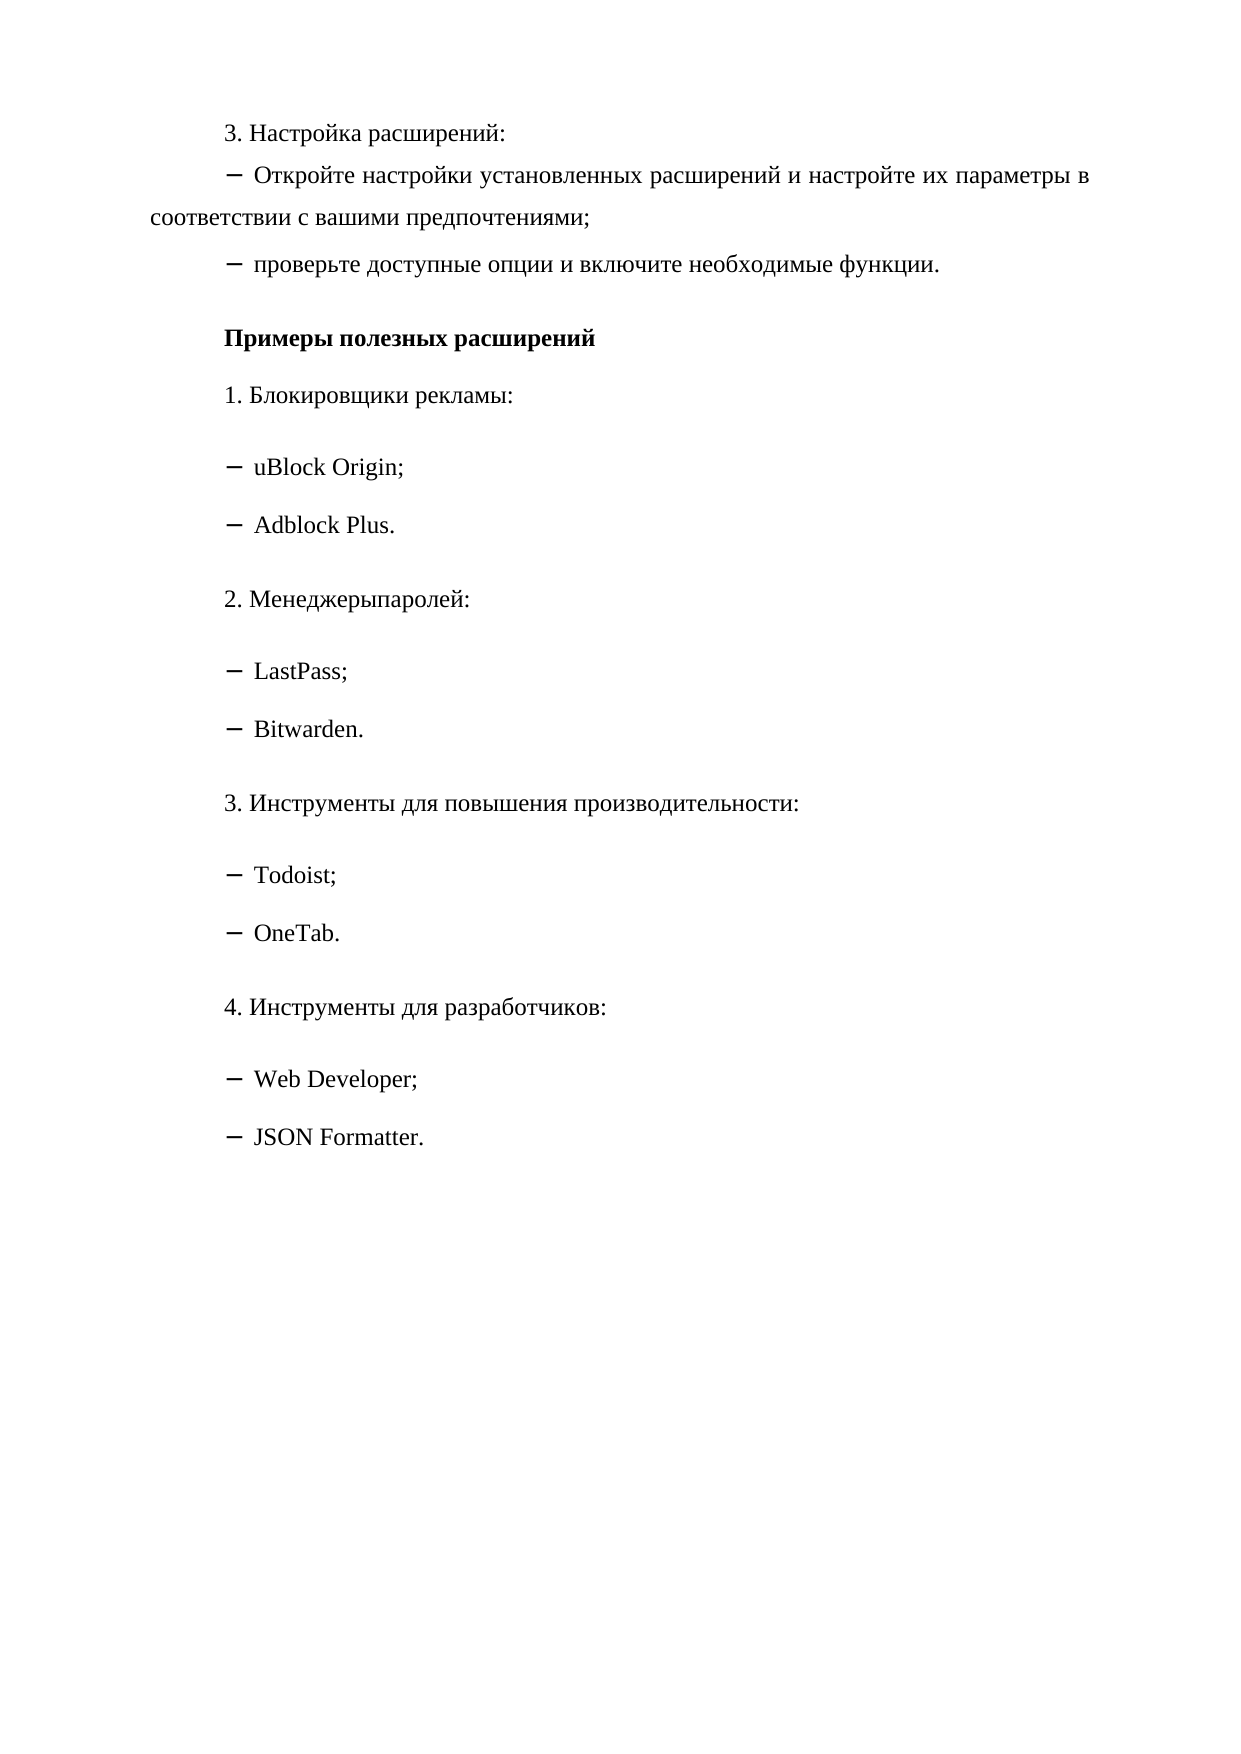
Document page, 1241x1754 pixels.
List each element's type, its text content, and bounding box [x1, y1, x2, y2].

list Откройте настройки установленных расширений и настройте их параметры в соответствии с вашими предпочтениями; [150, 147, 1090, 231]
text Примеры полезных расширений [150, 323, 1090, 352]
list Web Developer; [150, 1050, 1090, 1101]
text 1. Блокировщики рекламы: [150, 381, 1090, 409]
list OneTab. [150, 905, 1090, 956]
text 2. Менеджерыпаролей: [150, 584, 1090, 613]
list uBlock Origin; [150, 438, 1090, 489]
list JSON Formatter. [150, 1109, 1090, 1160]
text 3. Инструменты для повышения производительности: [150, 788, 1090, 817]
list Todoist; [150, 846, 1090, 897]
list Bitwarden. [150, 701, 1090, 752]
text 3. Настройка расширений: [150, 118, 1090, 147]
list Adblock Plus. [150, 497, 1090, 548]
text 4. Инструменты для разработчиков: [150, 992, 1090, 1021]
list проверьте доступные опции и включите необходимые функции. [150, 236, 1090, 287]
list LastPass; [150, 642, 1090, 693]
